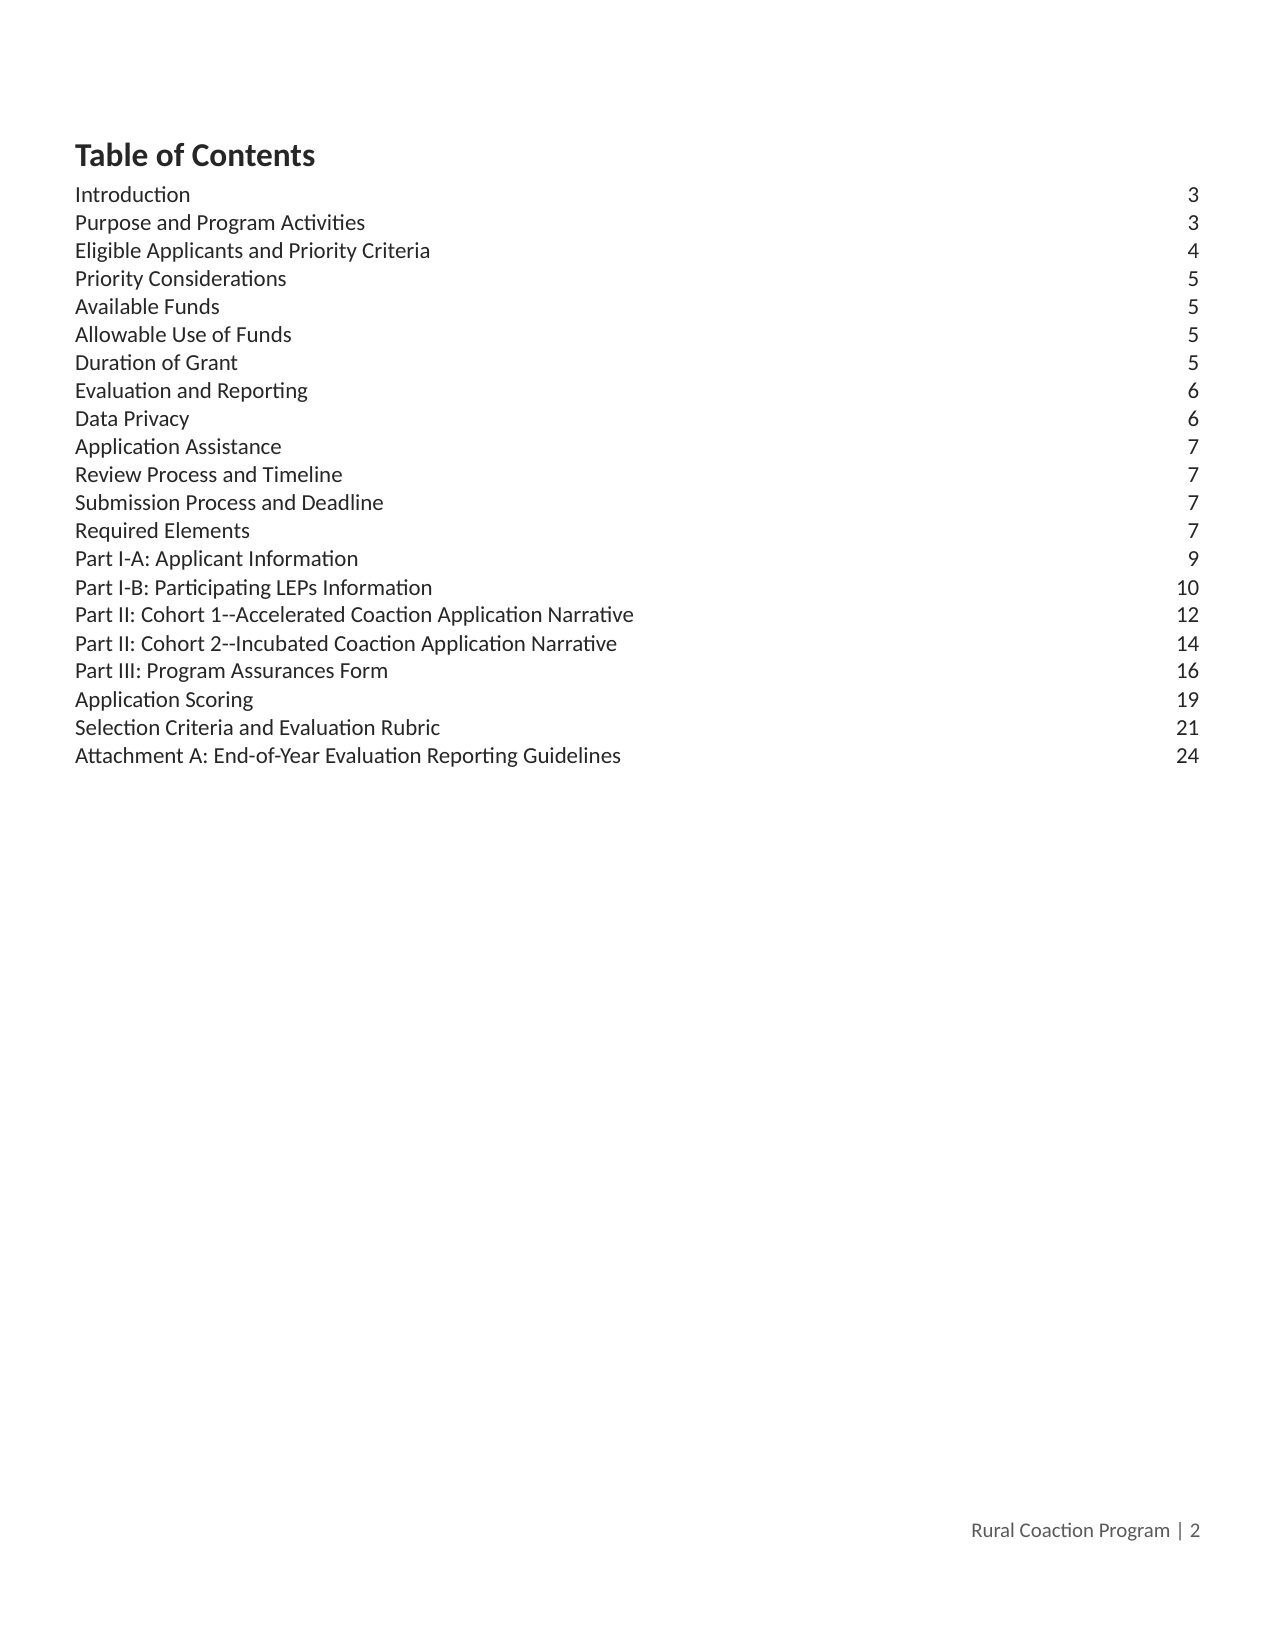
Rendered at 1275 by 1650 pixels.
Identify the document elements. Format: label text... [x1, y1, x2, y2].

text Table of Contents [75, 133, 1200, 174]
